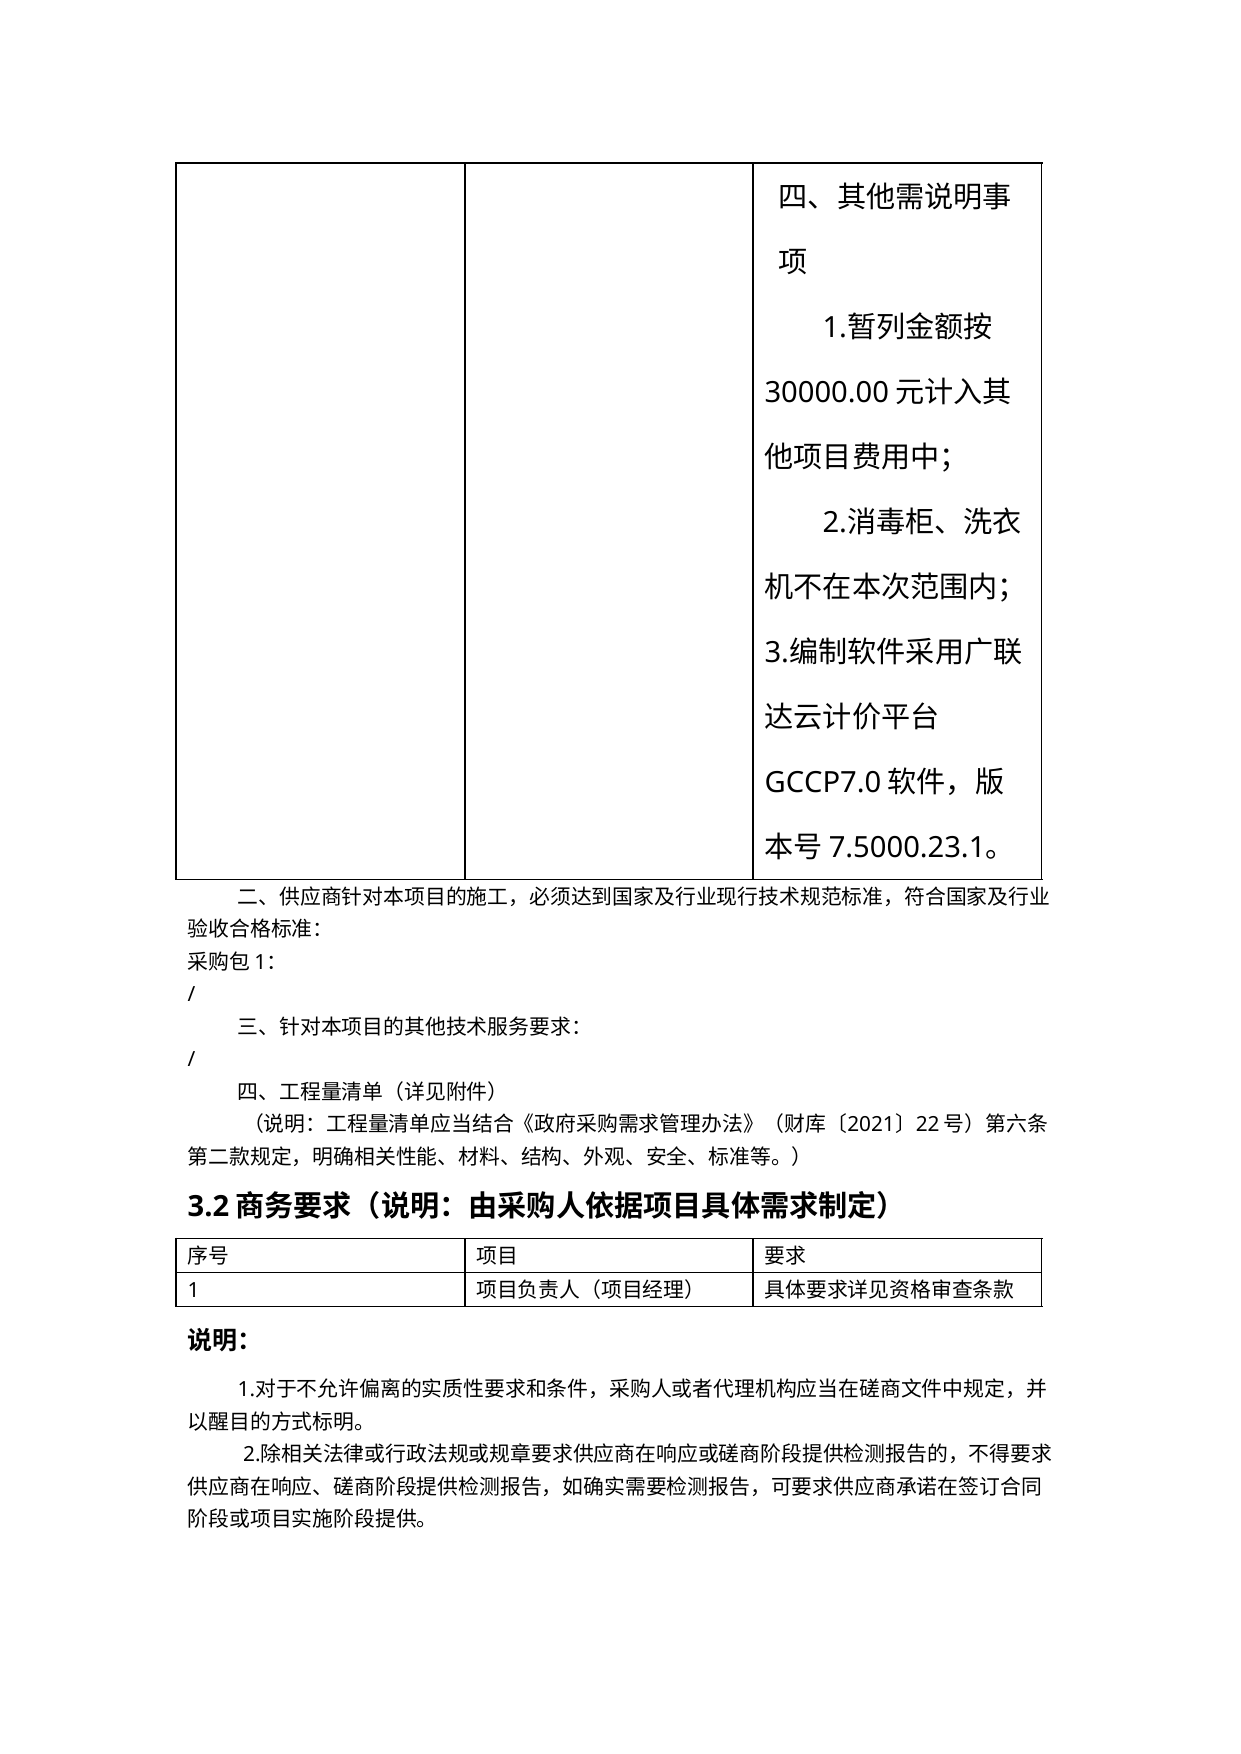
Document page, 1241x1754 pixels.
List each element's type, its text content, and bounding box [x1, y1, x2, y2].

table_cell 1 [177, 1273, 464, 1306]
table_header 要求 [754, 1239, 1041, 1272]
table_header 序号 [177, 1239, 464, 1272]
table_cell 具体要求详见资格审查条款 [754, 1273, 1041, 1306]
text 3.2商务要求（说明：由采购人依据项目具体需求制定） [187, 1173, 1053, 1238]
text 说明： [187, 1307, 1053, 1372]
text / [187, 1043, 1053, 1075]
text 采购包1： [187, 945, 1053, 978]
table_cell 1 [177, 164, 464, 878]
table_header 项目 [466, 1239, 752, 1272]
text 三、针对本项目的其他技术服务要求： [187, 1010, 1053, 1043]
text （说明：工程量清单应当结合《政府采购需求管理办法》（财库〔2021〕22号）第六条第二款规定，明确相关性能、材料、结构、外观、安全、标准等。） [187, 1108, 1053, 1173]
table_cell 项目负责人（项目经理） [466, 1273, 752, 1306]
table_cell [754, 164, 1041, 878]
table_cell [466, 164, 752, 878]
text 1.对于不允许偏离的实质性要求和条件，采购人或者代理机构应当在磋商文件中规定，并以醒目的方式标明。 [187, 1372, 1053, 1437]
text 2.除相关法律或行政法规或规章要求供应商在响应或磋商阶段提供检测报告的，不得要求供应商在响应、磋商阶段提供检测报告，如确实需要检测报告，可要求供应商承诺在签订合同阶段或项目实施阶段提供。 [187, 1437, 1053, 1535]
text / [187, 978, 1053, 1010]
text 二、供应商针对本项目的施工，必须达到国家及行业现行技术规范标准，符合国家及行业验收合格标准： [187, 880, 1053, 945]
text 四、工程量清单（详见附件） [187, 1075, 1053, 1108]
